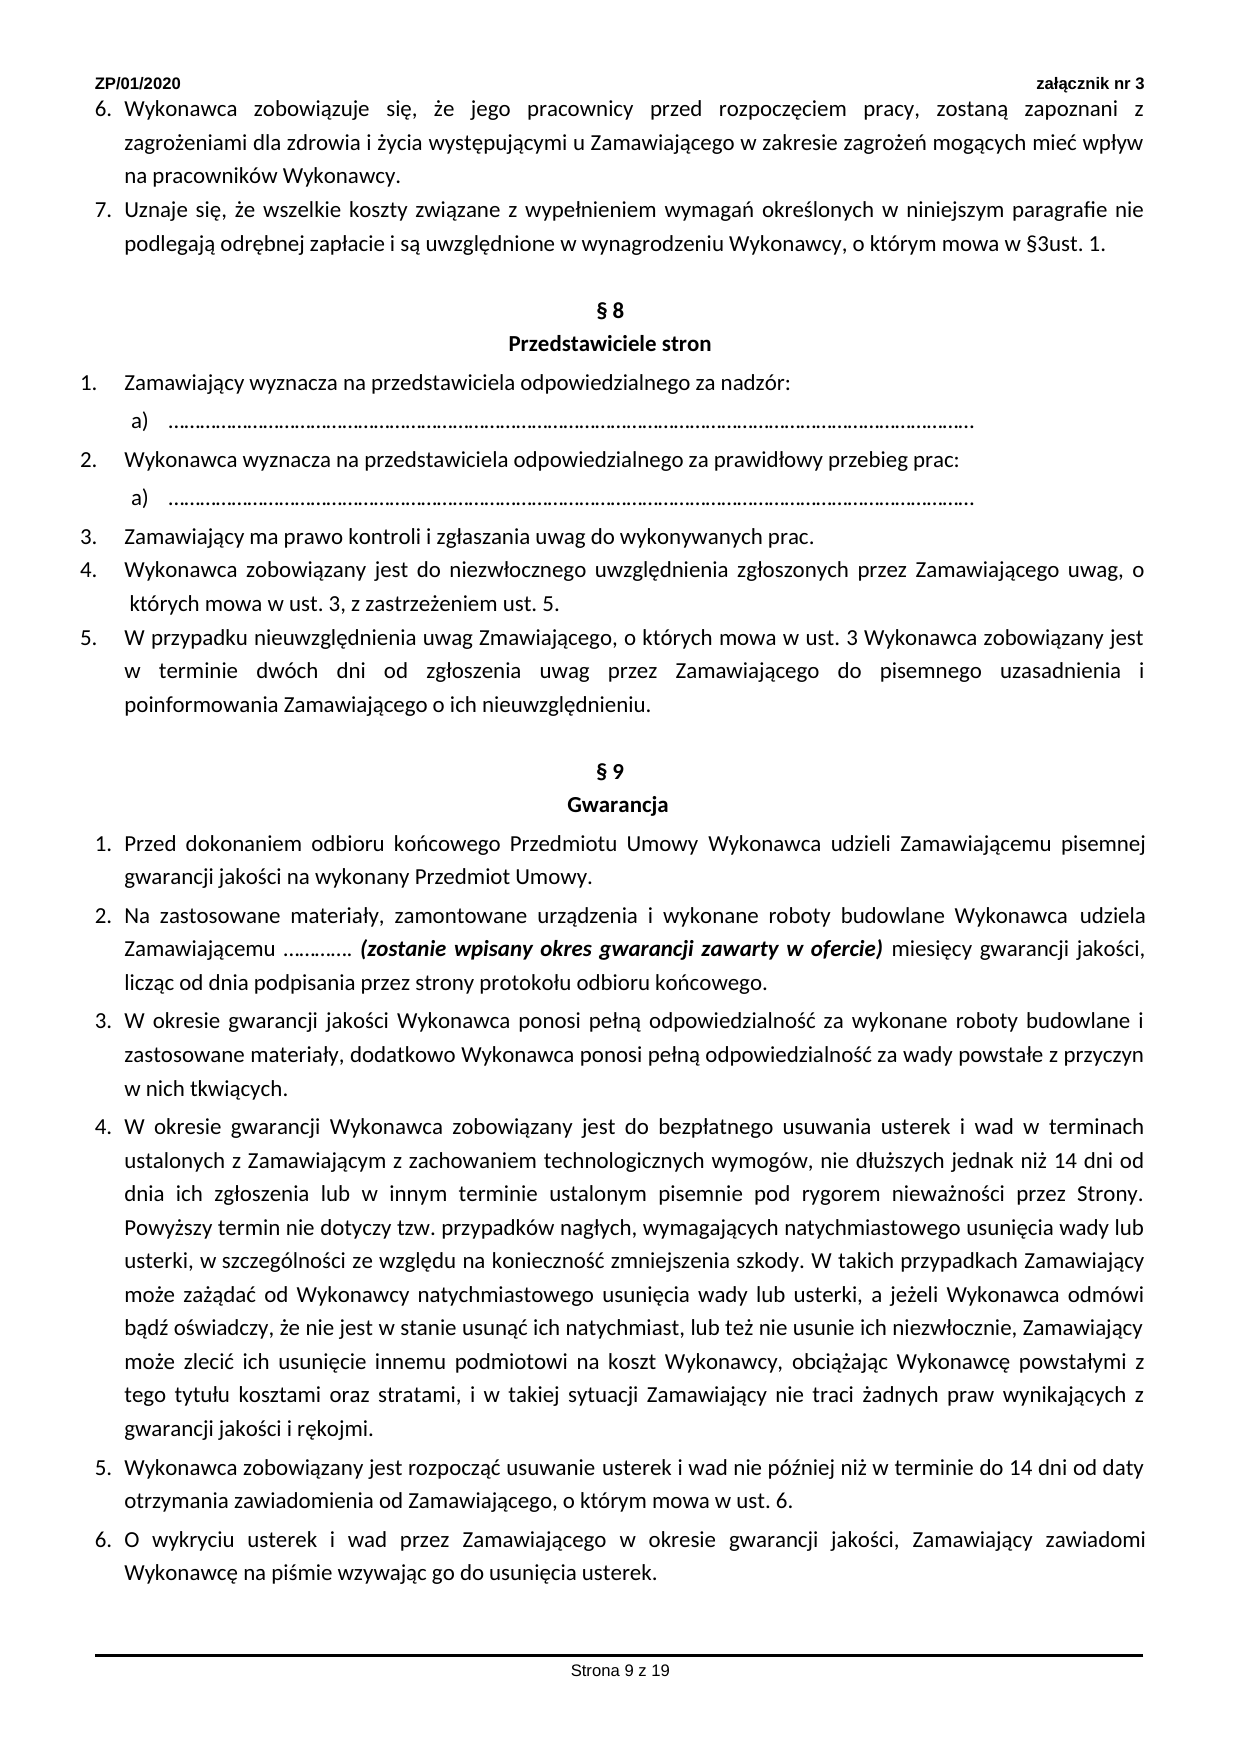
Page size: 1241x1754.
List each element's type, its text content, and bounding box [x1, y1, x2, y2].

list ……………………………………………………………………………………………………………………………………… [131, 406, 1146, 434]
text § 9 [94, 757, 1125, 785]
text Gwarancja [94, 790, 1141, 818]
list Na zastosowane materiały, zamontowane urządzenia i wykonane roboty budowlane Wykonawca udziela Zamawiającemu …………. (zostanie wpisany okres gwarancji zawarty w ofercie) miesięcy gwarancji jakości, licząc od dnia podpisania przez strony protokołu odbioru końcowego. [94, 901, 1146, 996]
list O wykryciu usterek i wad przez Zamawiającego w okresie gwarancji jakości, Zamawiający zawiadomi Wykonawcę na piśmie wzywając go do usunięcia usterek. [94, 1525, 1146, 1586]
list W przypadku nieuwzględnienia uwag Zmawiającego, o których mowa w ust. 3 Wykonawca zobowiązany jest w terminie dwóch dni od zgłoszenia uwag przez Zamawiającego do pisemnego uzasadnienia i poinformowania Zamawiającego o ich nieuwzględnieniu. [80, 623, 1146, 718]
list Wykonawca zobowiązany jest do niezwłocznego uwzględnienia zgłoszonych przez Zamawiającego uwag, o których mowa w ust. 3, z zastrzeżeniem ust. 5. [80, 556, 1146, 617]
list Uznaje się, że wszelkie koszty związane z wypełnieniem wymagań określonych w niniejszym paragrafie nie podlegają odrębnej zapłacie i są uwzględnione w wynagrodzeniu Wykonawcy, o którym mowa w §3ust. 1. [94, 195, 1146, 257]
list Wykonawca zobowiązany jest rozpocząć usuwanie usterek i wad nie później niż w terminie do 14 dni od daty otrzymania zawiadomienia od Zamawiającego, o którym mowa w ust. 6. [94, 1453, 1146, 1514]
list Zamawiający wyznacza na przedstawiciela odpowiedzialnego za nadzór: [80, 368, 1146, 396]
list Zamawiający ma prawo kontroli i zgłaszania uwag do wykonywanych prac. [80, 522, 1146, 550]
list Wykonawca wyznacza na przedstawiciela odpowiedzialnego za prawidłowy przebieg prac: [80, 445, 1146, 473]
list Wykonawca zobowiązuje się, że jego pracownicy przed rozpoczęciem pracy, zostaną zapoznani z zagrożeniami dla zdrowia i życia występującymi u Zamawiającego w zakresie zagrożeń mogących mieć wpływ na pracowników Wykonawcy. [94, 94, 1146, 189]
list W okresie gwarancji jakości Wykonawca ponosi pełną odpowiedzialność za wykonane roboty budowlane i zastosowane materiały, dodatkowo Wykonawca ponosi pełną odpowiedzialność za wady powstałe z przyczyn w nich tkwiących. [94, 1007, 1146, 1102]
list ……………………………………………………………………………………………………………………………………… [131, 483, 1146, 511]
text § 8 [94, 296, 1125, 324]
list W okresie gwarancji Wykonawca zobowiązany jest do bezpłatnego usuwania usterek i wad w terminach ustalonych z Zamawiającym z zachowaniem technologicznych wymogów, nie dłuższych jednak niż 14 dni od dnia ich zgłoszenia lub w innym terminie ustalonym pisemnie pod rygorem nieważności przez Strony. Powyższy termin nie dotyczy tzw. przypadków nagłych, wymagających natychmiastowego usunięcia wady lub usterki, w szczególności ze względu na konieczność zmniejszenia szkody. W takich przypadkach Zamawiający może zażądać od Wykonawcy natychmiastowego usunięcia wady lub usterki, a jeżeli Wykonawca odmówi bądź oświadczy, że nie jest w stanie usunąć ich natychmiast, lub też nie usunie ich niezwłocznie, Zamawiający może zlecić ich usunięcie innemu podmiotowi na koszt Wykonawcy, obciążając Wykonawcę powstałymi z tego tytułu kosztami oraz stratami, i w takiej sytuacji Zamawiający nie traci żadnych praw wynikających z gwarancji jakości i rękojmi. [94, 1112, 1146, 1442]
list Przed dokonaniem odbioru końcowego Przedmiotu Umowy Wykonawca udzieli Zamawiającemu pisemnej gwarancji jakości na wykonany Przedmiot Umowy. [94, 829, 1146, 890]
subtitle Przedstawiciele stron [94, 329, 1125, 357]
